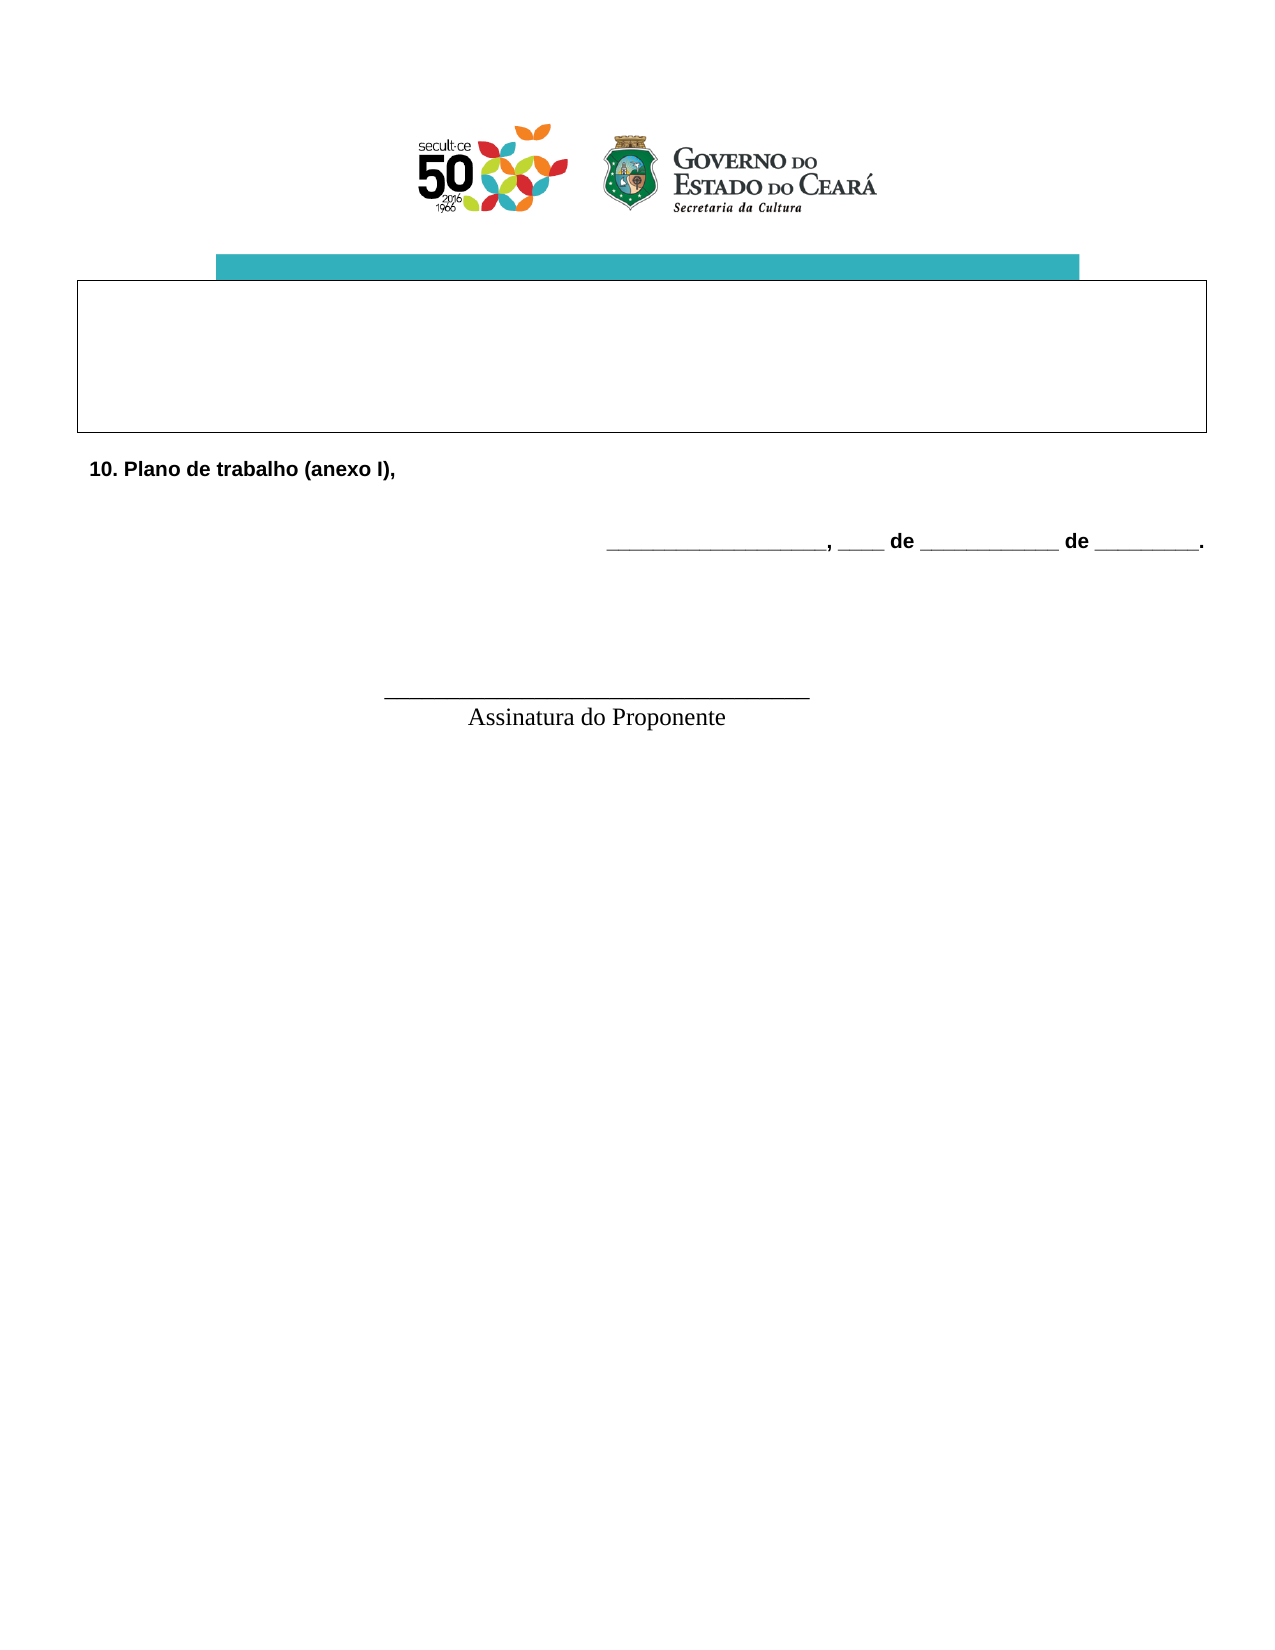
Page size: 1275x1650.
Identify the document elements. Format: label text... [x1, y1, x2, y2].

text Assinatura do Proponente [0, 702, 1205, 731]
picture [214, 73, 1080, 280]
text ___________________, ____ de ____________ de _________. [0, 529, 1205, 553]
text 10. Plano de trabalho (anexo I), [89, 457, 1205, 481]
table_cell [78, 281, 1206, 432]
text __________________________________ [0, 673, 1205, 702]
